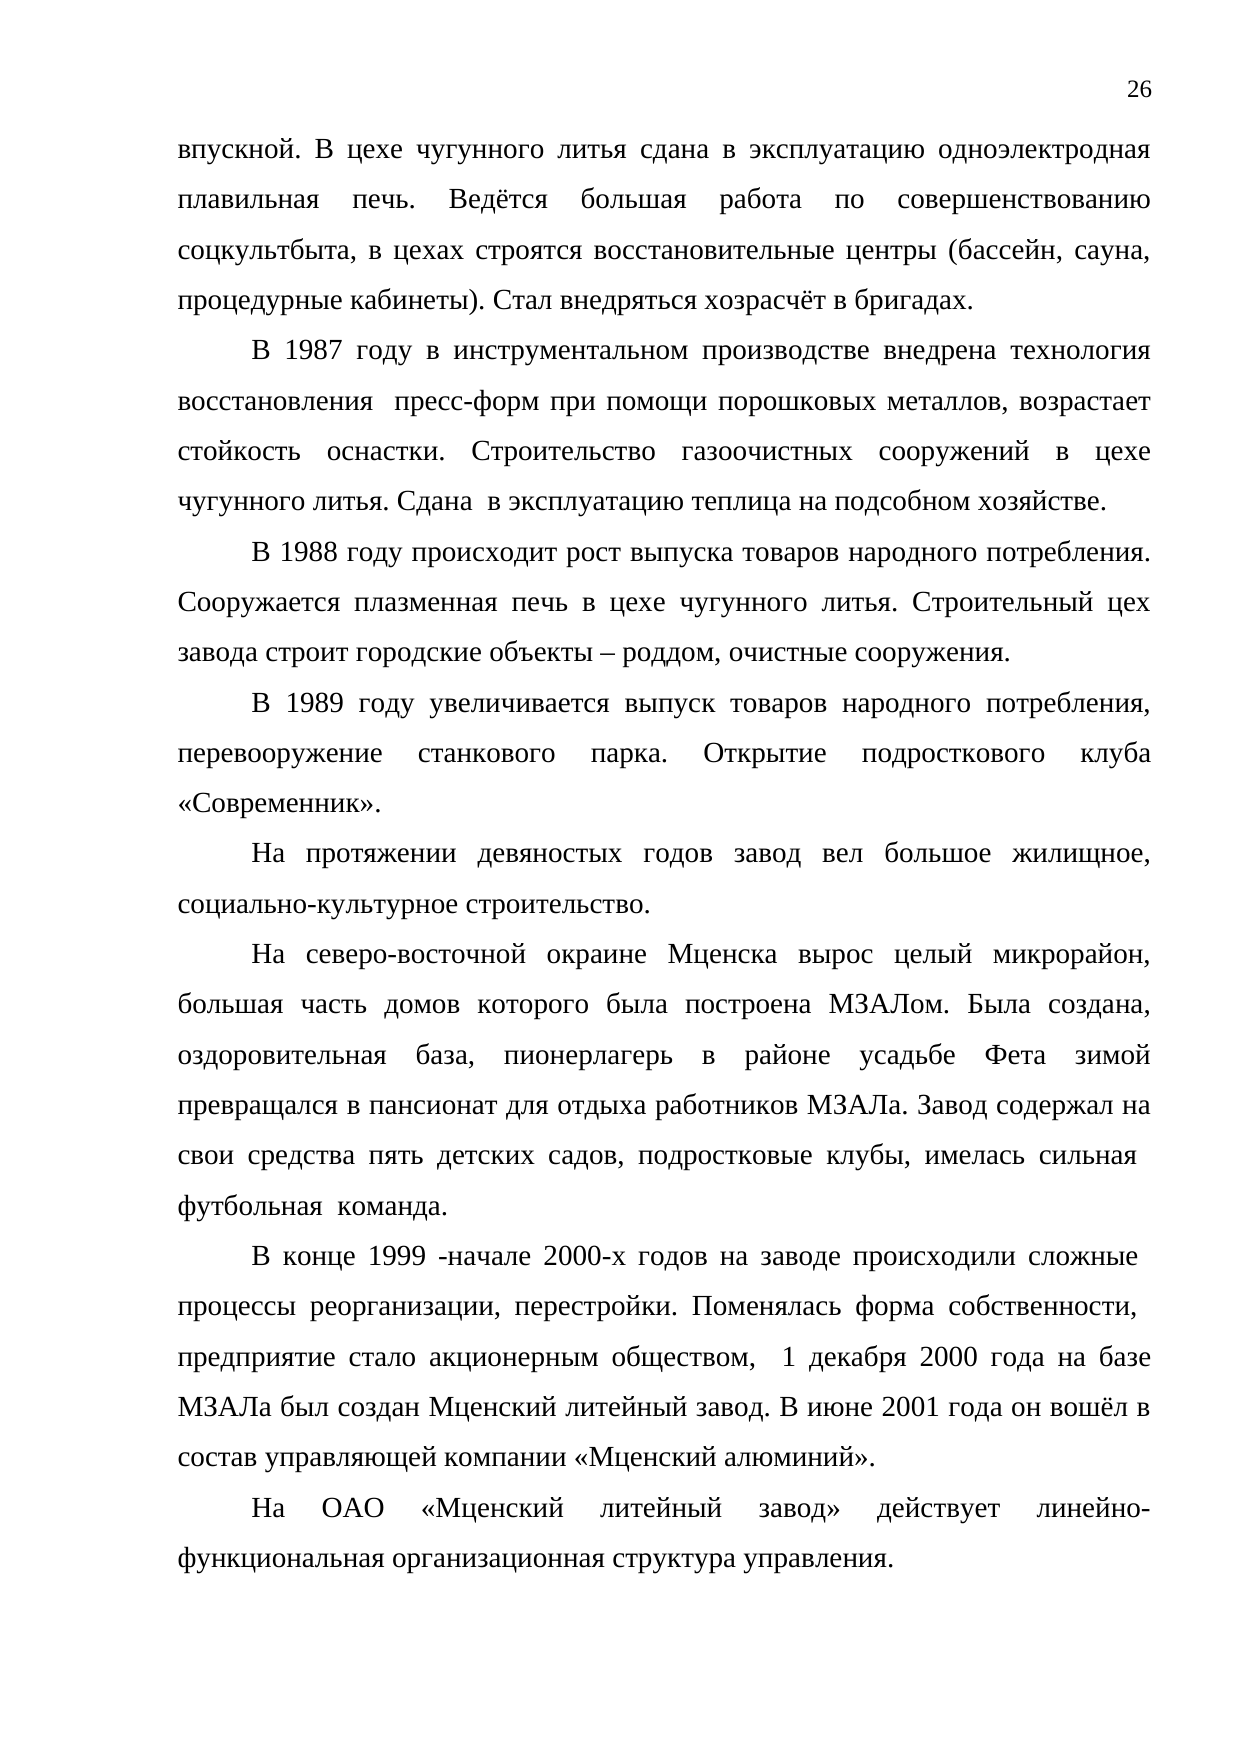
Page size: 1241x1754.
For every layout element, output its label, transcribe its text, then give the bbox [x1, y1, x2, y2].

text На ОАО «Мценский литейный завод» действует линейно-функциональная организационная структура управления. [177, 1490, 1152, 1573]
text В 1989 году увеличивается выпуск товаров народного потребления, перевооружение станкового парка. Открытие подросткового клуба «Современник». [177, 685, 1152, 819]
text На протяжении девяностых годов завод вел большое жилищное, социально-культурное строительство. [177, 836, 1152, 919]
text В 1988 году происходит рост выпуска товаров народного потребления. Сооружается плазменная печь в цехе чугунного литья. Строительный цех завода строит городские объекты – роддом, очистные сооружения. [177, 534, 1152, 668]
text В 1987 году в инструментальном производстве внедрена технология восстановления пресс-форм при помощи порошковых металлов, возрастает стойкость оснастки. Строительство газоочистных сооружений в цехе чугунного литья. Сдана в эксплуатацию теплица на подсобном хозяйстве. [177, 332, 1152, 517]
text На северо-восточной окраине Мценска вырос целый микрорайон, большая часть домов которого была построена МЗАЛом. Была создана, оздорови тельная база, пионерлагерь в районе усадьбе Фета зимой превращался в пансионат для отдыха работников МЗАЛа. Завод содержал на свои средства пять детских садов, подростковые клубы, имелась сильная футбольная команда. [177, 936, 1152, 1221]
text B конце 1999 -начале 2000-х годов на заводе происходили сложные процессы реорганизации, перестройки. Поменялась форма собственности, предприятие стало акционерным обществом, 1 декабря 2000 года на базе МЗАЛa был создан Мценский литейный завод. В июне 2001 года он вошёл в состав управляющей компании «Мценский алюминий». [177, 1238, 1152, 1473]
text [177, 131, 1152, 316]
